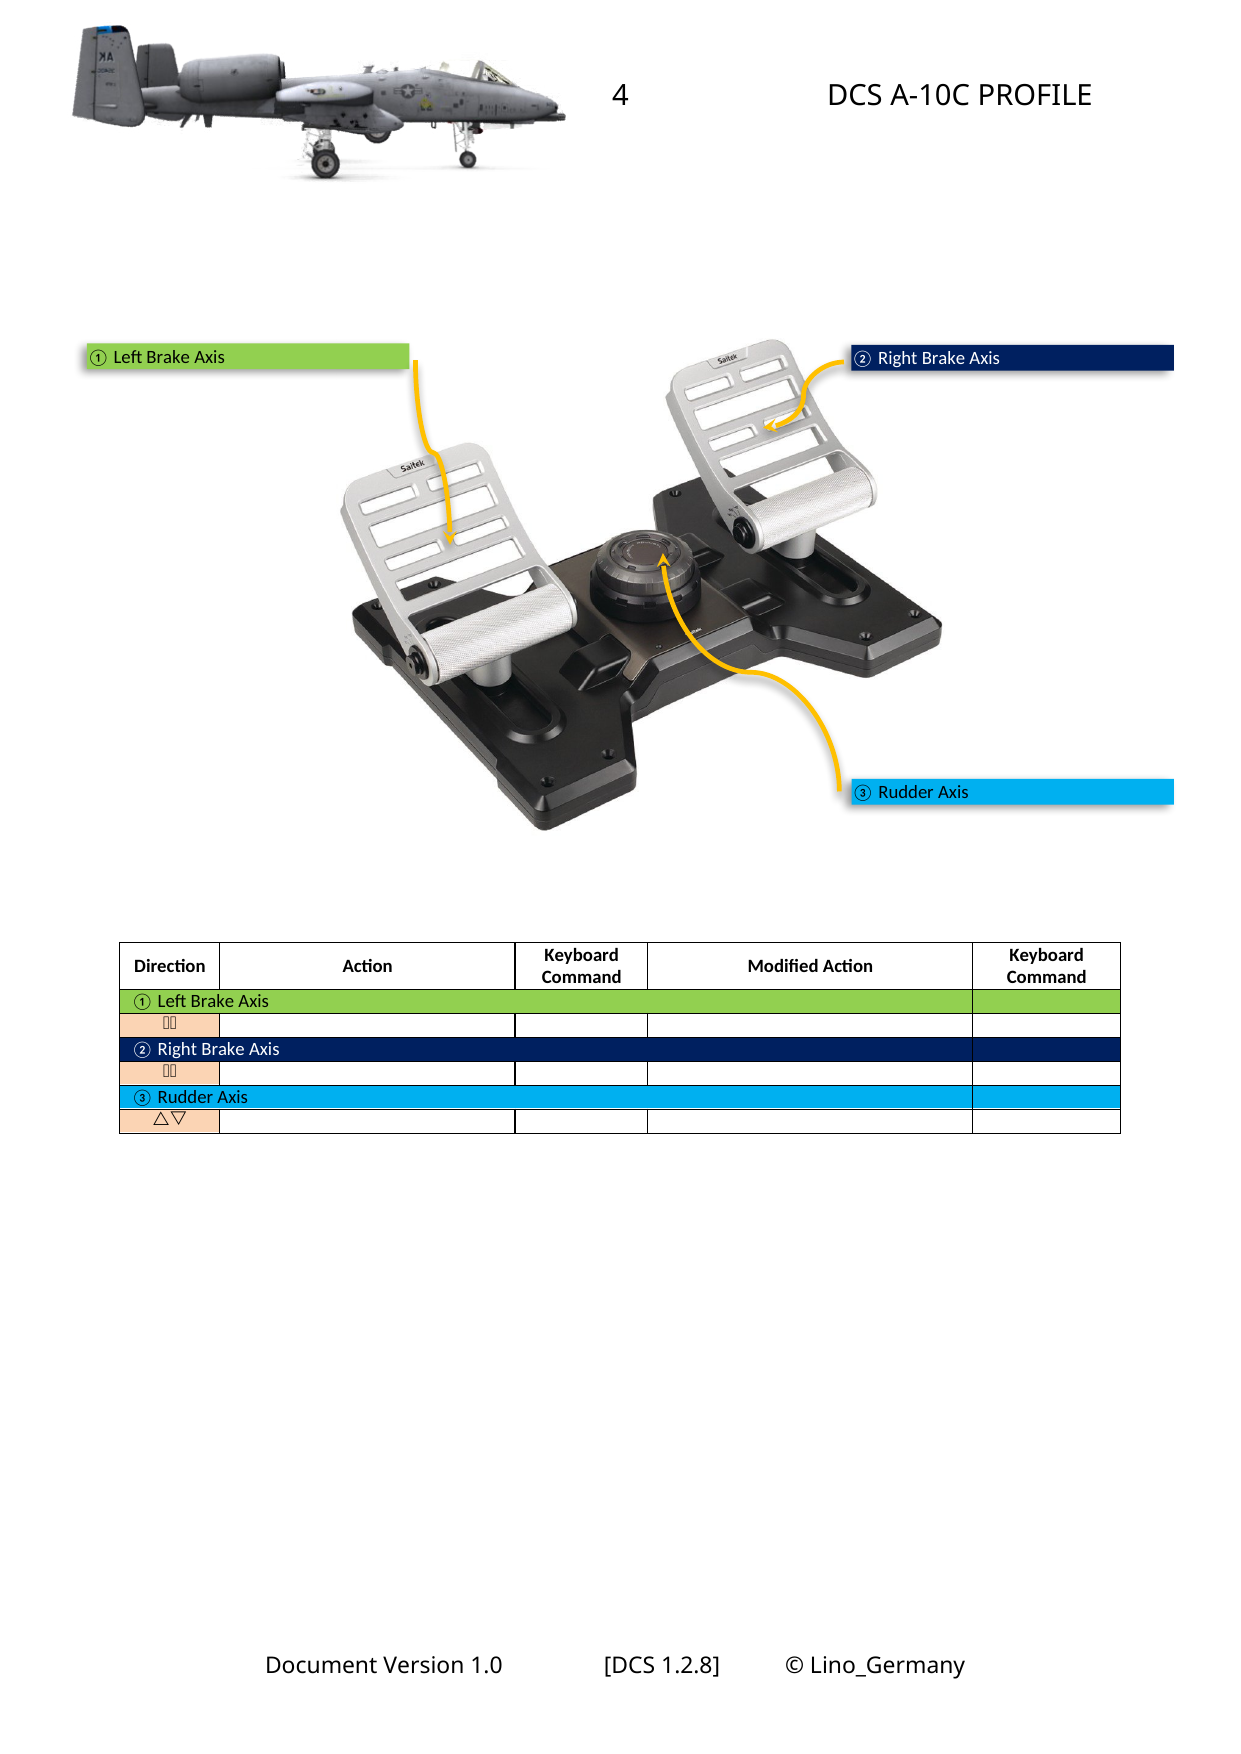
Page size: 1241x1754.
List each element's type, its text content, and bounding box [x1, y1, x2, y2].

picture [336, 279, 946, 889]
table_cell [648, 1062, 972, 1084]
picture [66, 0, 570, 185]
table_cell [516, 1110, 647, 1132]
table_cell [516, 1014, 647, 1037]
table_cell [120, 1062, 219, 1084]
table_cell [120, 1014, 219, 1037]
table_cell ② Right Brake Axis [120, 1038, 972, 1061]
table_cell [973, 1038, 1120, 1061]
table_header Direction [120, 943, 219, 989]
table_cell [220, 1110, 514, 1132]
table_header Keyboard Command [516, 943, 647, 989]
table_cell [648, 1110, 972, 1132]
table_header Modified Action [648, 943, 972, 989]
table_cell [973, 1086, 1120, 1108]
table_cell [648, 1014, 972, 1037]
table_cell [973, 1014, 1120, 1037]
table_header Keyboard Command [973, 943, 1120, 989]
table_cell [973, 990, 1120, 1013]
table_cell [220, 1062, 514, 1084]
table_cell [973, 1110, 1120, 1132]
table_cell ① Left Brake Axis [120, 990, 972, 1013]
table_cell [220, 1014, 514, 1037]
table_cell ③ Rudder Axis [120, 1086, 972, 1108]
table_cell [973, 1062, 1120, 1084]
table_cell [120, 1110, 219, 1132]
table_cell [516, 1062, 647, 1084]
table_header Action [220, 943, 514, 989]
